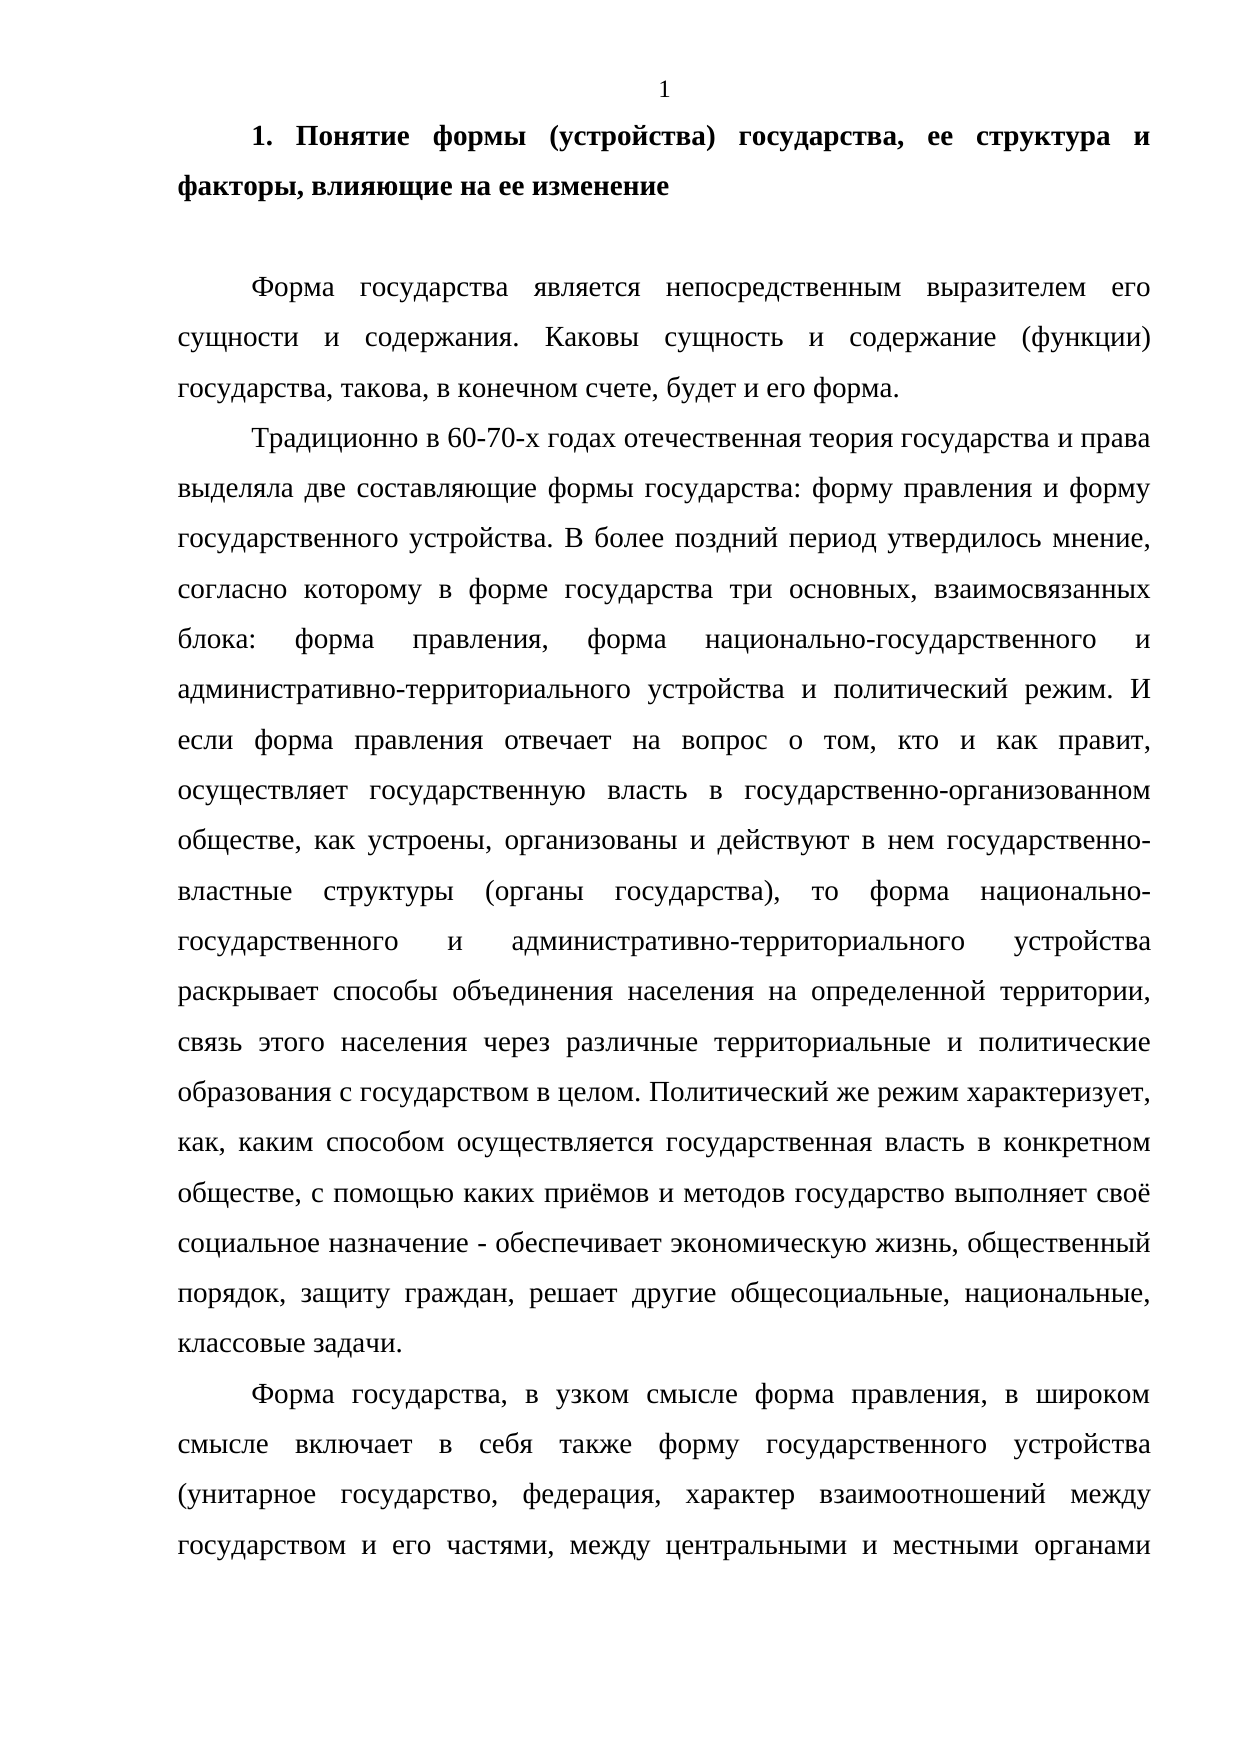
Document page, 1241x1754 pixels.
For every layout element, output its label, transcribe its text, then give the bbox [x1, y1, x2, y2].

text Форма государства является непосредственным выразителем его сущности и содержания. Каковы сущность и содержание (функции) государства, такова, в конечном счете, будет и его форма. [177, 269, 1152, 403]
text 1. Понятие формы (устройства) государства, ее структура и факторы, влияющие на ее изменение [177, 118, 1152, 202]
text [177, 1376, 1152, 1560]
text Традиционно в 60-70-х годах отечественная теория государства и права выделяла две составляющие формы государства: форму правления и форму государственного устройства. В более поздний период утвердилось мнение, согласно которому в форме государства три основных, взаимосвязанных блока: форма правления, форма национально-государственного и административно-территориального устройства и политический режим. И если форма правления отвечает на вопрос о том, кто и как правит, осуществляет государственную власть в государственно-организованном обществе, как устроены, организованы и действуют в нем государственно-властные структуры (органы государства), то форма национально-государственного и административно-территориального устройства раскрывает способы объединения населения на определенной территории, связь этого населения через различные территориальные и политические образования с государством в целом. Политический же режим характеризует, как, каким способом осуществляется государственная власть в конкретном обществе, с помощью каких приёмов и методов государство выполняет своё социальное назначение - обеспечивает экономическую жизнь, общественный порядок, защиту граждан, решает другие общесоциальные, национальные, классовые задачи. [177, 420, 1152, 1359]
